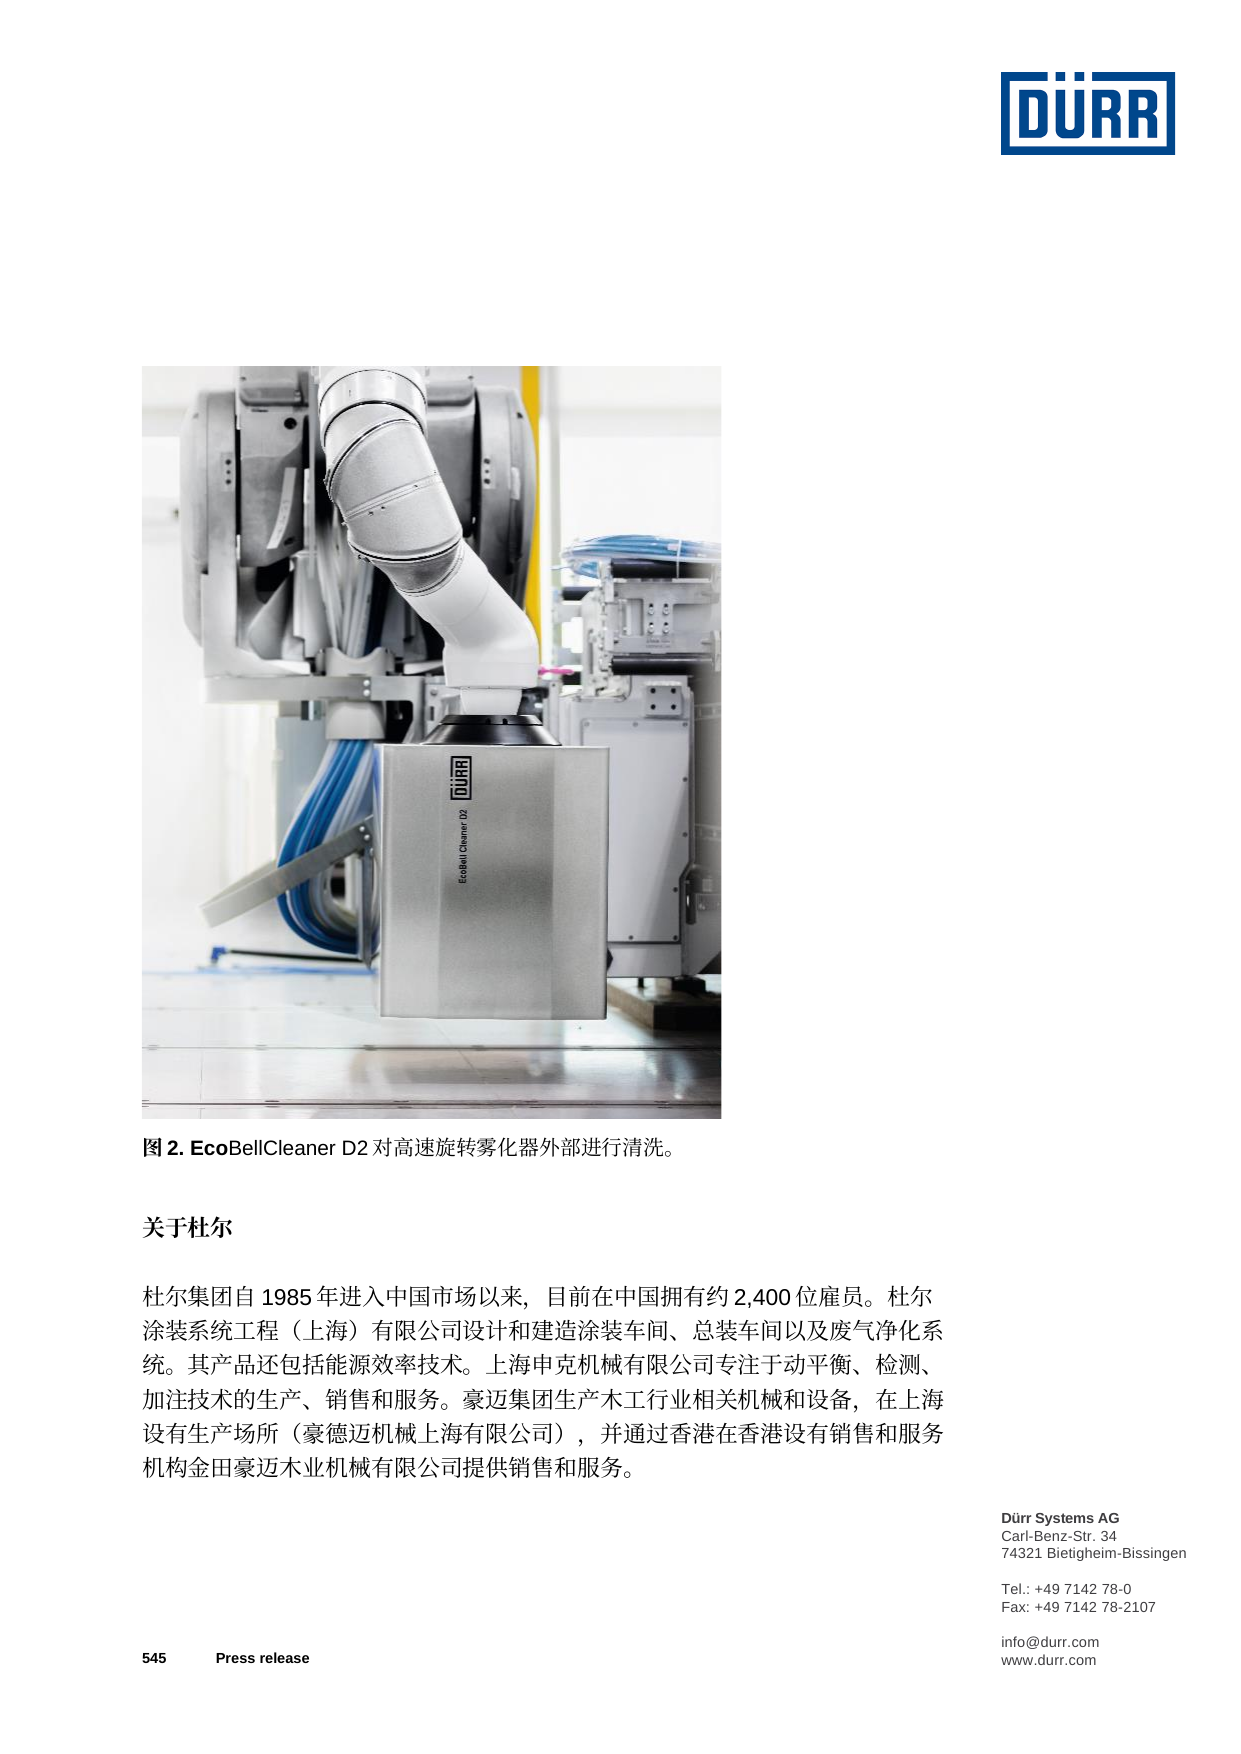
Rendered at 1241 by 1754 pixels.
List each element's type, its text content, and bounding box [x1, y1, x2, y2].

text 关于杜尔 [142, 1208, 951, 1243]
text 图2. EcoBellCleaner D2对高速旋转雾化器外部进行清洗。 [142, 1131, 951, 1161]
picture [1001, 72, 1175, 155]
text 杜尔集团自1985年进入中国市场以来，目前在中国拥有约2,400位雇员。杜尔涂装系统工程（上海）有限公司设计和建造涂装车间、总装车间以及废气净化系统。其产品还包括能源效率技术。上海申克机械有限公司专注于动平衡、检测、加注技术的生产、销售和服务。豪迈集团生产木工行业相关机械和设备，在上海设有生产场所（豪德迈机械上海有限公司），并通过香港在香港设有销售和服务机构金田豪迈木业机械有限公司提供销售和服务。 [142, 1277, 951, 1483]
picture [141, 366, 722, 1119]
